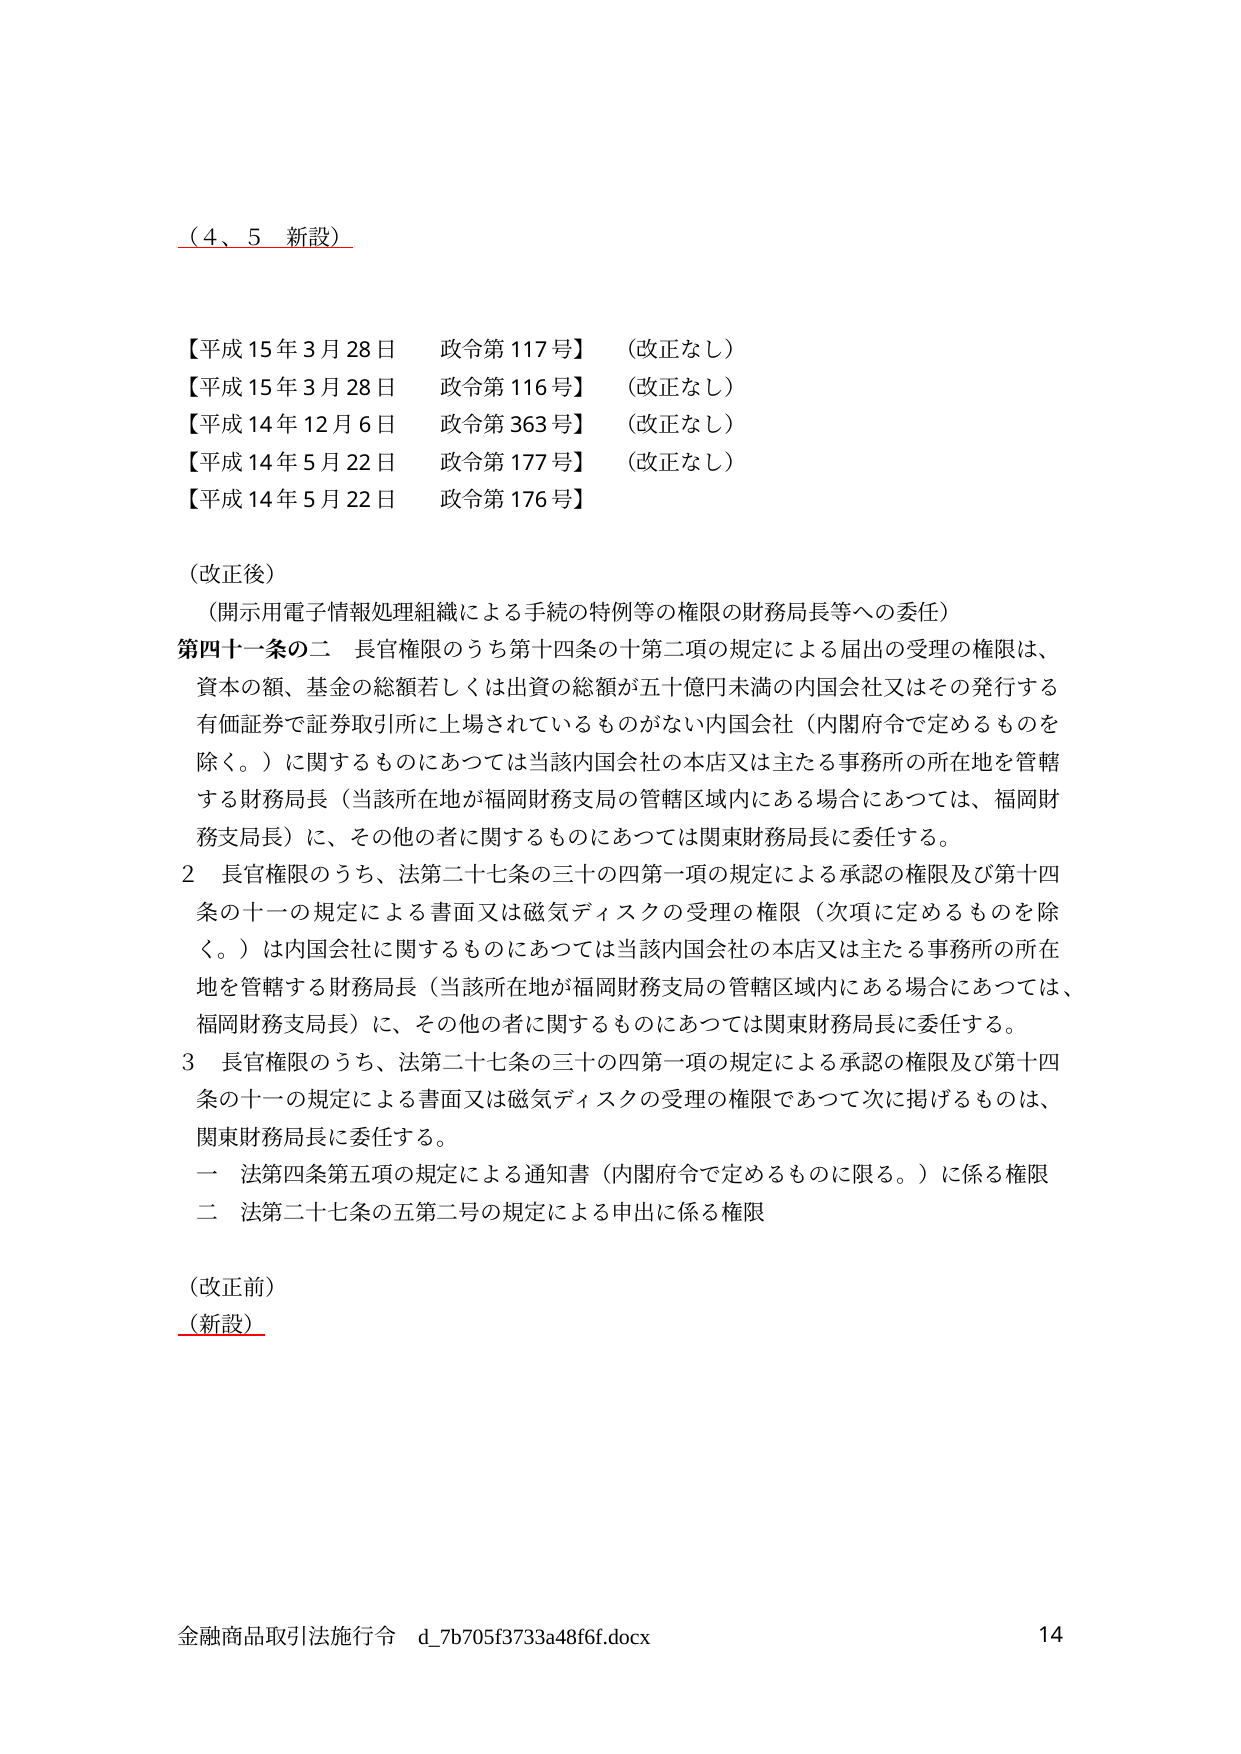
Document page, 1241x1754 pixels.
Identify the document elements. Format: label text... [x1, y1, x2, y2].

text ２ 長官権限のうち、法第二十七条の三十の四第一項の規定による承認の権限及び第十四条の十一の規定による書面又は磁気ディスクの受理の権限（次項に定めるものを除く。）は内国会社に関するものにあつては当該内国会社の本店又は主たる事務所の所在地を管轄する財務局長（当該所在地が福岡財務支局の管轄区域内にある場合にあつては、福岡財務支局長）に、その他の者に関するものにあつては関東財務局長に委任する。 [177, 854, 1063, 1042]
text ３ 長官権限のうち、法第二十七条の三十の四第一項の規定による承認の権限及び第十四条の十一の規定による書面又は磁気ディスクの受理の権限であつて次に掲げるものは、関東財務局長に委任する。 [177, 1042, 1063, 1154]
text 【平成15年3月28日 政令第116号】 （改正なし） [177, 367, 1063, 404]
text 一 法第四条第五項の規定による通知書（内閣府令で定めるものに限る。）に係る権限 [196, 1154, 1063, 1192]
text 二 法第二十七条の五第二号の規定による申出に係る権限 [196, 1192, 1063, 1229]
text （改正前） [177, 1267, 1063, 1304]
text （改正後） [177, 554, 1063, 592]
text （４、５ 新設） [177, 217, 1063, 254]
text 【平成15年3月28日 政令第117号】 （改正なし） [177, 329, 1063, 367]
text 【平成14年5月22日 政令第176号】 [177, 479, 1063, 517]
text 【平成14年5月22日 政令第177号】 （改正なし） [177, 442, 1063, 479]
text 【平成14年12月6日 政令第363号】 （改正なし） [177, 404, 1063, 442]
text （新設） [177, 1304, 1063, 1342]
text 第四十一条の二 長官権限のうち第十四条の十第二項の規定による届出の受理の権限は、資本の額、基金の総額若しくは出資の総額が五十億円未満の内国会社又はその発行する有価証券で証券取引所に上場されているものがない内国会社（内閣府令で定めるものを除く。）に関するものにあつては当該内国会社の本店又は主たる事務所の所在地を管轄する財務局長（当該所在地が福岡財務支局の管轄区域内にある場合にあつては、福岡財務支局長）に、その他の者に関するものにあつては関東財務局長に委任する。 [177, 629, 1063, 854]
text （開示用電子情報処理組織による手続の特例等の権限の財務局長等への委任） [196, 592, 1063, 629]
